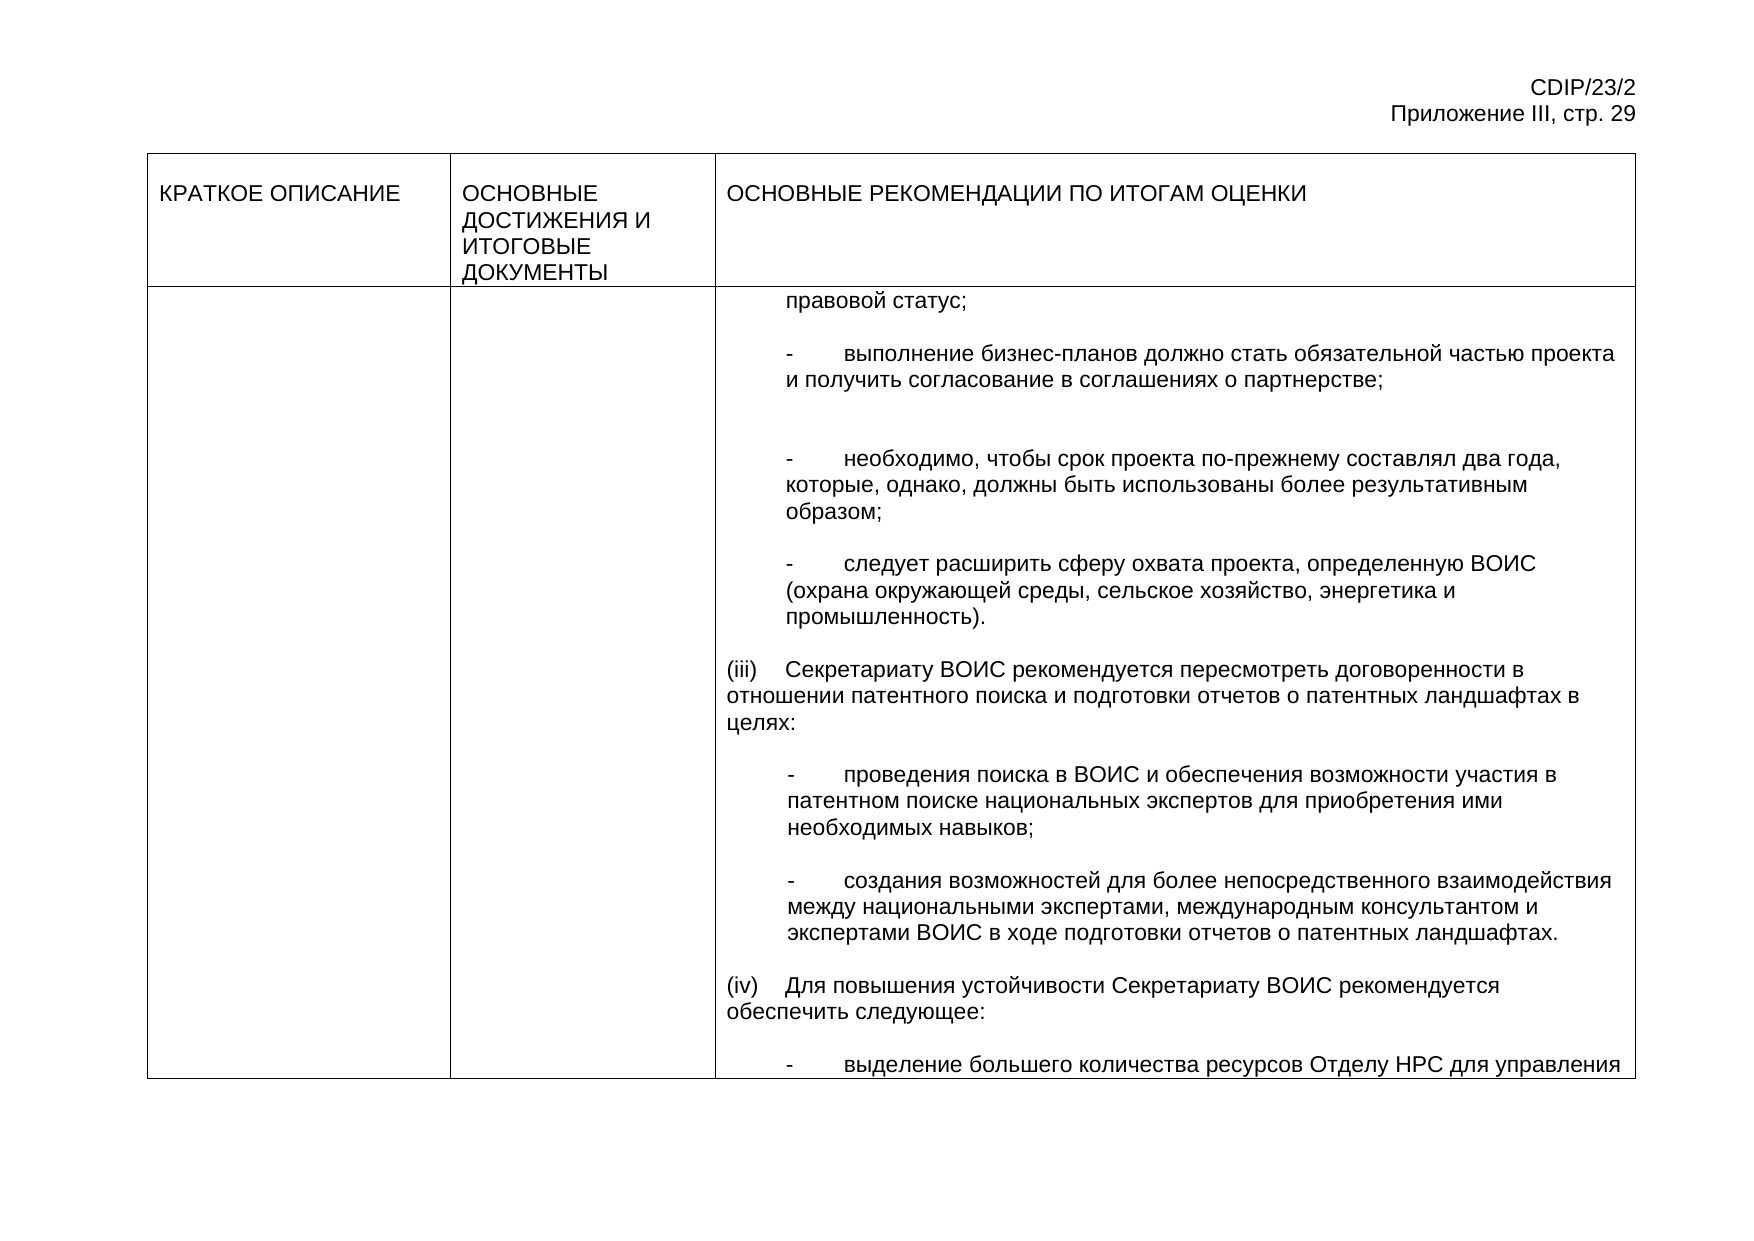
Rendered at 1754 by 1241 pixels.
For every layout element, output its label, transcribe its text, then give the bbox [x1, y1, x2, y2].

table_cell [451, 287, 715, 1077]
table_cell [716, 287, 1635, 1077]
table_header ОСНОВНЫЕ РЕКОМЕНДАЦИИ ПО ИТОГАМ ОЦЕНКИ [716, 154, 1635, 286]
table_header КРАТКОЕ ОПИСАНИЕ [148, 154, 450, 286]
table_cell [148, 287, 450, 1077]
table_header ОСНОВНЫЕ ДОСТИЖЕНИЯ И ИТОГОВЫЕ ДОКУМЕНТЫ [451, 154, 715, 286]
